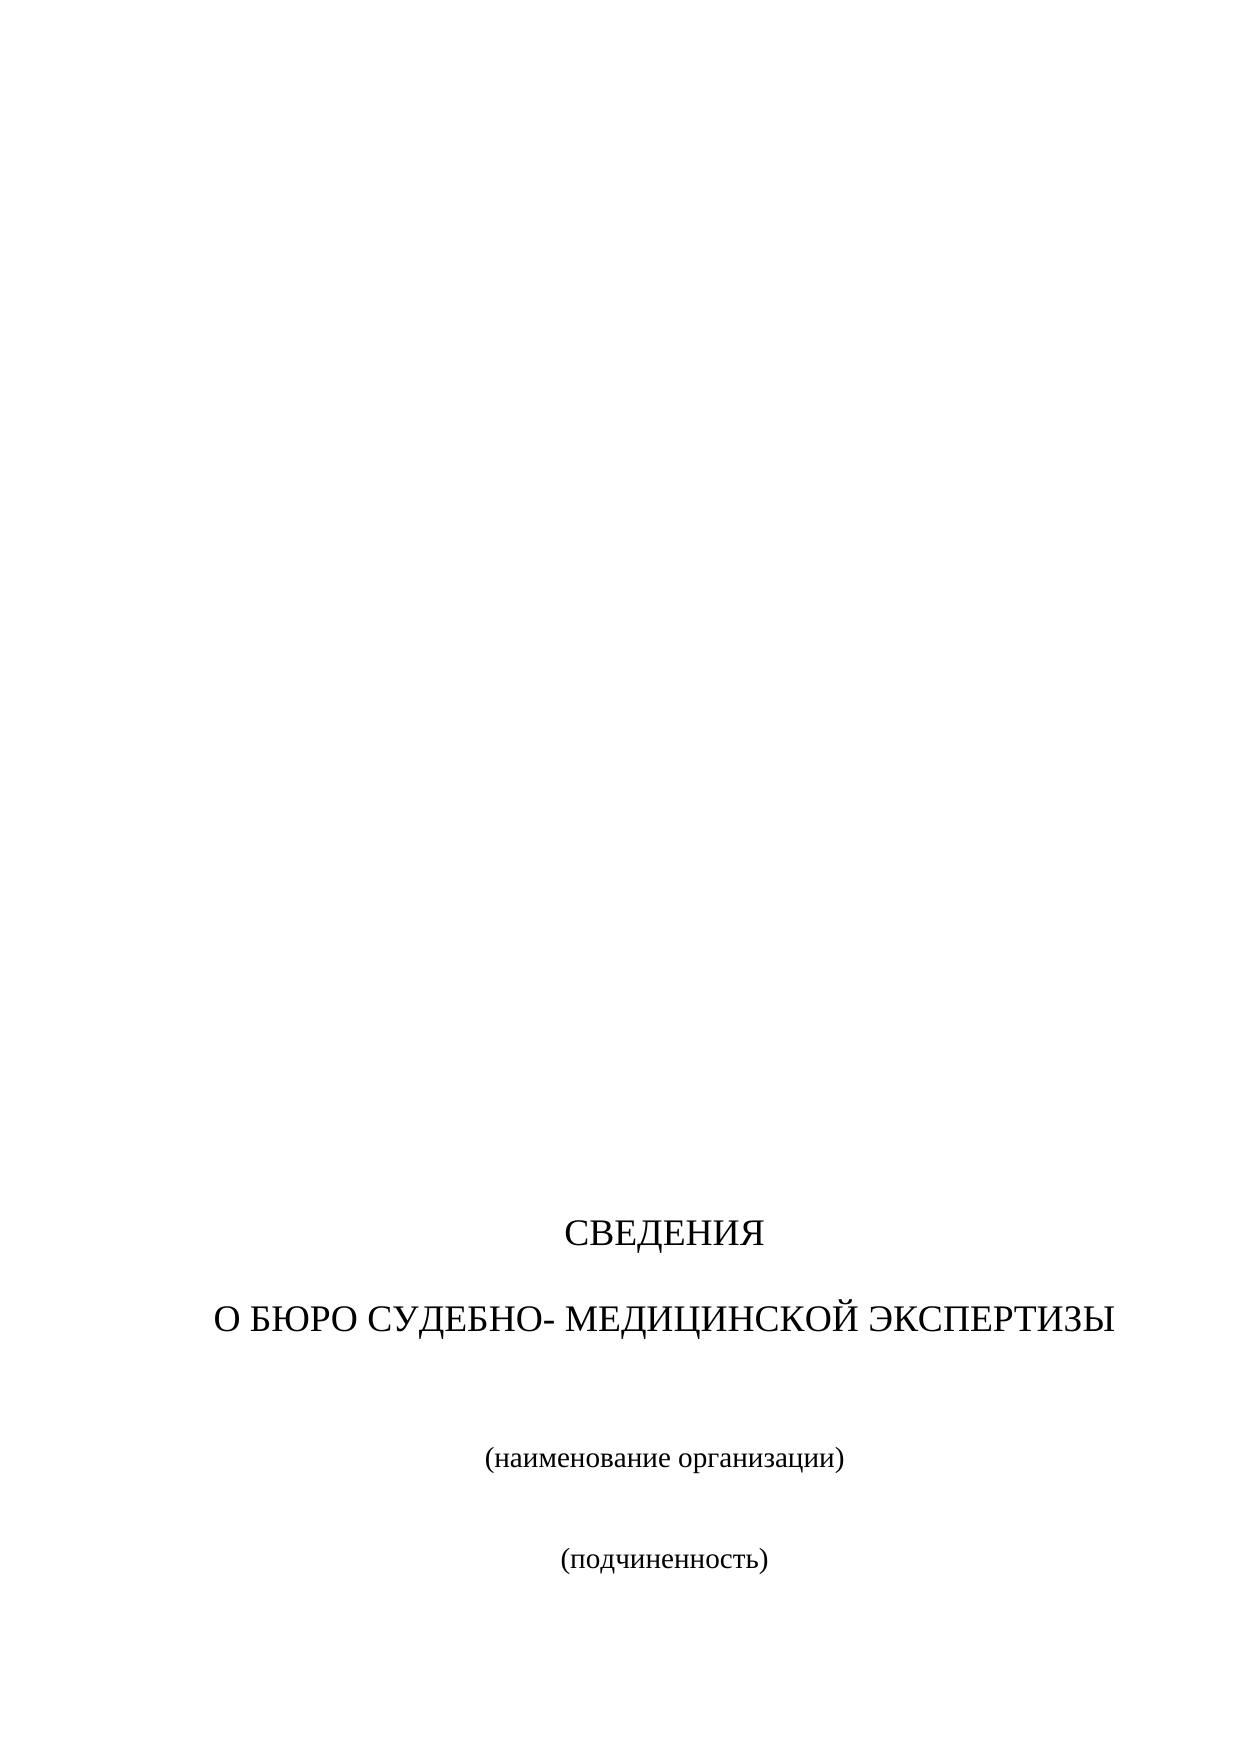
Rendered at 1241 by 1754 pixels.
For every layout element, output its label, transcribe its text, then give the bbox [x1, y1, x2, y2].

text СВЕДЕНИЯ [177, 1211, 1152, 1254]
text (подчиненность) [177, 1541, 1152, 1575]
text О БЮРО СУДЕБНО- МЕДИЦИНСКОЙ ЭКСПЕРТИЗЫ [177, 1297, 1152, 1340]
text (наименование организации) [177, 1441, 1152, 1474]
